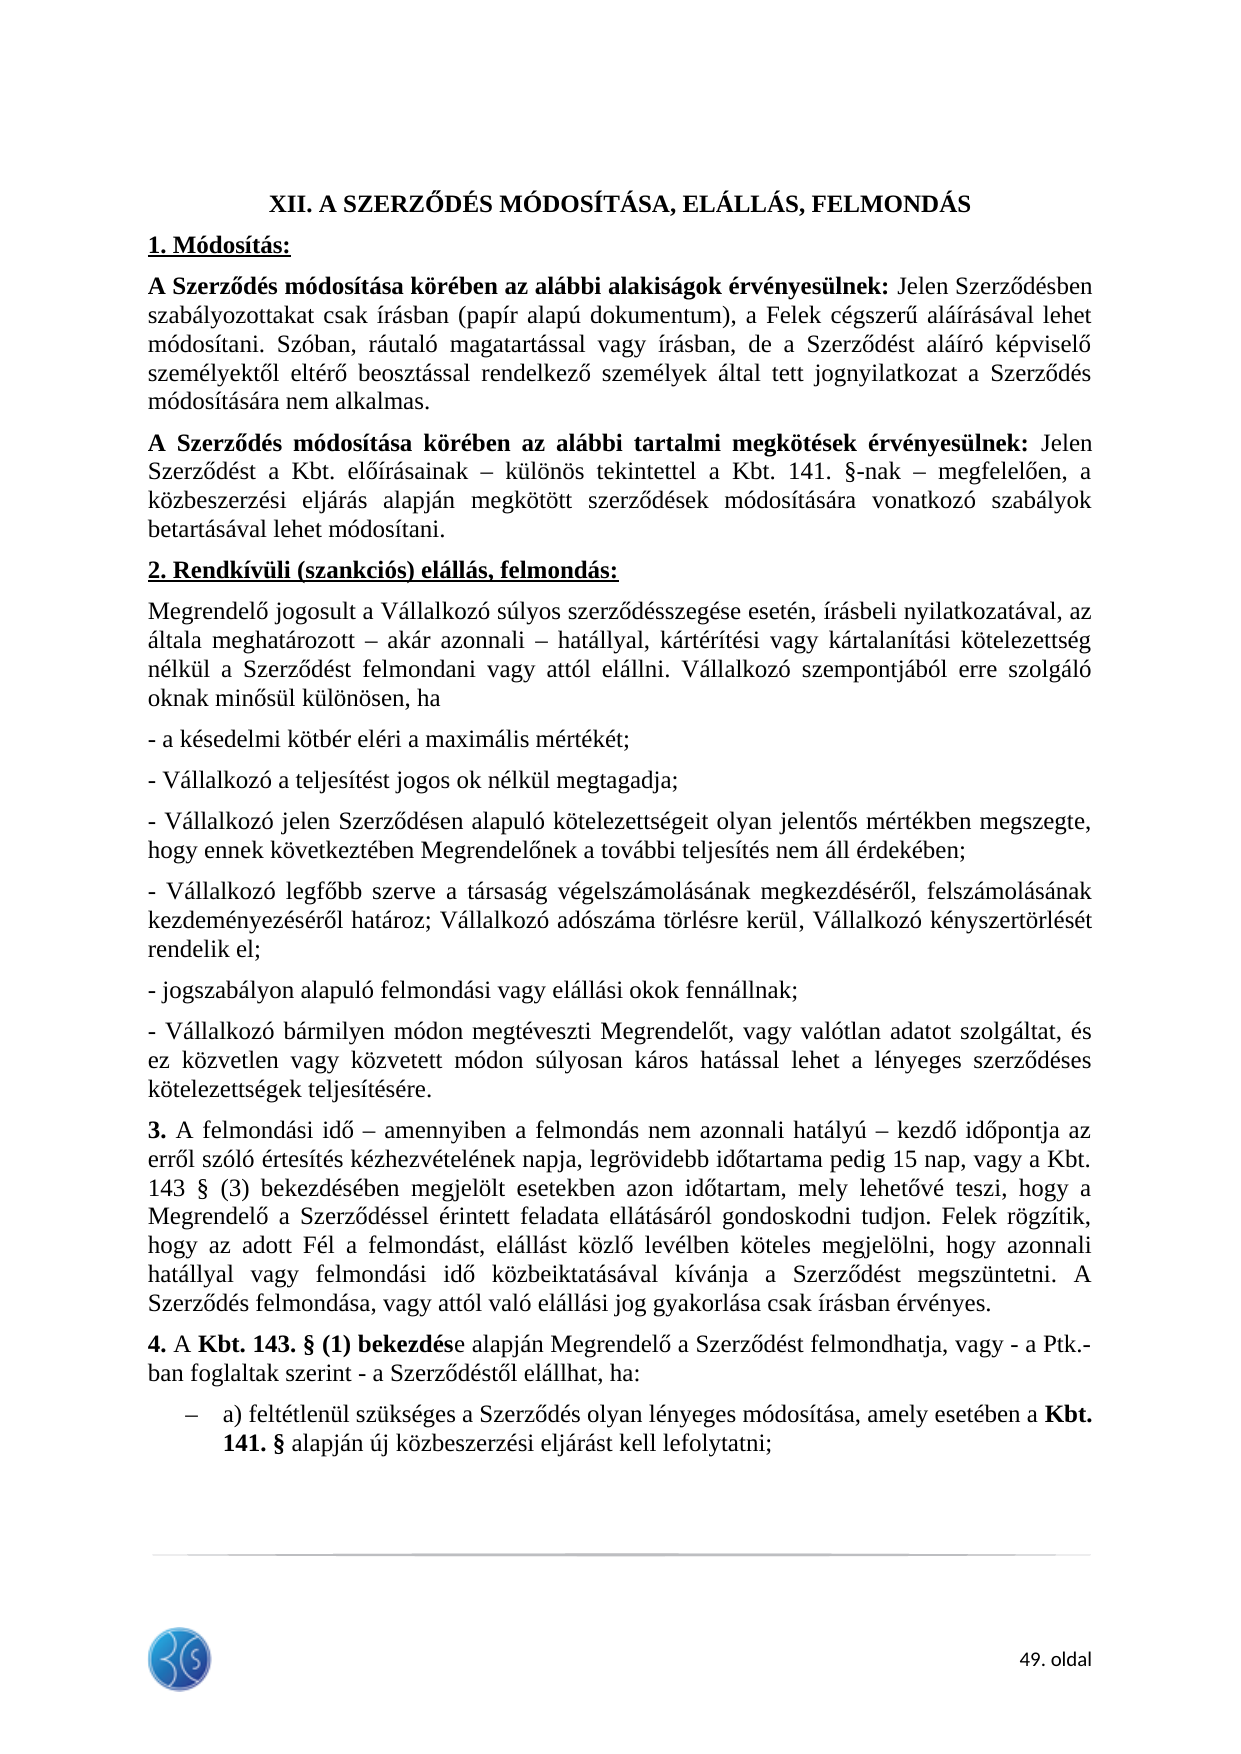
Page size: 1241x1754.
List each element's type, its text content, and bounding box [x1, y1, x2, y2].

text A Szerződés módosítása körében az alábbi tartalmi megkötések érvényesülnek: Jelen Szerződést a Kbt. előírásainak – különös tekintettel a Kbt. 141. §-nak – megfelelően, a közbeszerzési eljárás alapján megkötött szerződések módosítására vonatkozó szabályok betartásával lehet módosítani. [148, 428, 1092, 543]
text XII. A SZERZŐDÉS MÓDOSÍTÁSA, ELÁLLÁS, FELMONDÁS [148, 189, 1092, 218]
text 4. A Kbt. 143. § (1) bekezdése alapján Megrendelő a Szerződést felmondhatja, vagy - a Ptk.-ban foglaltak szerint - a Szerződéstől elállhat, ha: [148, 1329, 1092, 1386]
text - Vállalkozó jelen Szerződésen alapuló kötelezettségeit olyan jelentős mértékben megszegte, hogy ennek következtében Megrendelőnek a további teljesítés nem áll érdekében; [148, 806, 1092, 864]
text - Vállalkozó a teljesítést jogos ok nélkül megtagadja; [148, 765, 1092, 794]
text - jogszabályon alapuló felmondási vagy elállási okok fennállnak; [148, 975, 1092, 1004]
list a) feltétlenül szükséges a Szerződés olyan lényeges módosítása, amely esetében a Kbt. 141. § alapján új közbeszerzési eljárást kell lefolytatni; [185, 1399, 1092, 1456]
picture [147, 1627, 212, 1692]
picture [147, 1548, 1093, 1561]
text 2. Rendkívüli (szankciós) elállás, felmondás: [148, 555, 1092, 584]
text - a késedelmi kötbér eléri a maximális mértékét; [148, 724, 1092, 753]
text - Vállalkozó bármilyen módon megtéveszti Megrendelőt, vagy valótlan adatot szolgáltat, és ez közvetlen vagy közvetett módon súlyosan káros hatással lehet a lényeges szerződéses kötelezettségek teljesítésére. [148, 1016, 1092, 1103]
text 3. A felmondási idő – amennyiben a felmondás nem azonnali hatályú – kezdő időpontja az erről szóló értesítés kézhezvételének napja, legrövidebb időtartama pedig 15 nap, vagy a Kbt. 143 § (3) bekezdésében megjelölt esetekben azon időtartam, mely lehetővé teszi, hogy a Megrendelő a Szerződéssel érintett feladata ellátásáról gondoskodni tudjon. Felek rögzítik, hogy az adott Fél a felmondást, elállást közlő levélben köteles megjelölni, hogy azonnali hatállyal vagy felmondási idő közbeiktatásával kívánja a Szerződést megszüntetni. A Szerződés felmondása, vagy attól való elállási jog gyakorlása csak írásban érvényes. [148, 1115, 1092, 1316]
text 1. Módosítás: [148, 230, 1092, 259]
text - Vállalkozó legfőbb szerve a társaság végelszámolásának megkezdéséről, felszámolásának kezdeményezéséről határoz; Vállalkozó adószáma törlésre kerül, Vállalkozó kényszertörlését rendelik el; [148, 876, 1092, 963]
text Megrendelő jogosult a Vállalkozó súlyos szerződésszegése esetén, írásbeli nyilatkozatával, az általa meghatározott – akár azonnali – hatállyal, kártérítési vagy kártalanítási kötelezettség nélkül a Szerződést felmondani vagy attól elállni. Vállalkozó szempontjából erre szolgáló oknak minősül különösen, ha [148, 596, 1092, 711]
text A Szerződés módosítása körében az alábbi alakiságok érvényesülnek: Jelen Szerződésben szabályozottakat csak írásban (papír alapú dokumentum), a Felek cégszerű aláírásával lehet módosítani. Szóban, ráutaló magatartással vagy írásban, de a Szerződést aláíró képviselő személyektől eltérő beosztással rendelkező személyek által tett jognyilatkozat a Szerződés módosítására nem alkalmas. [148, 271, 1092, 415]
